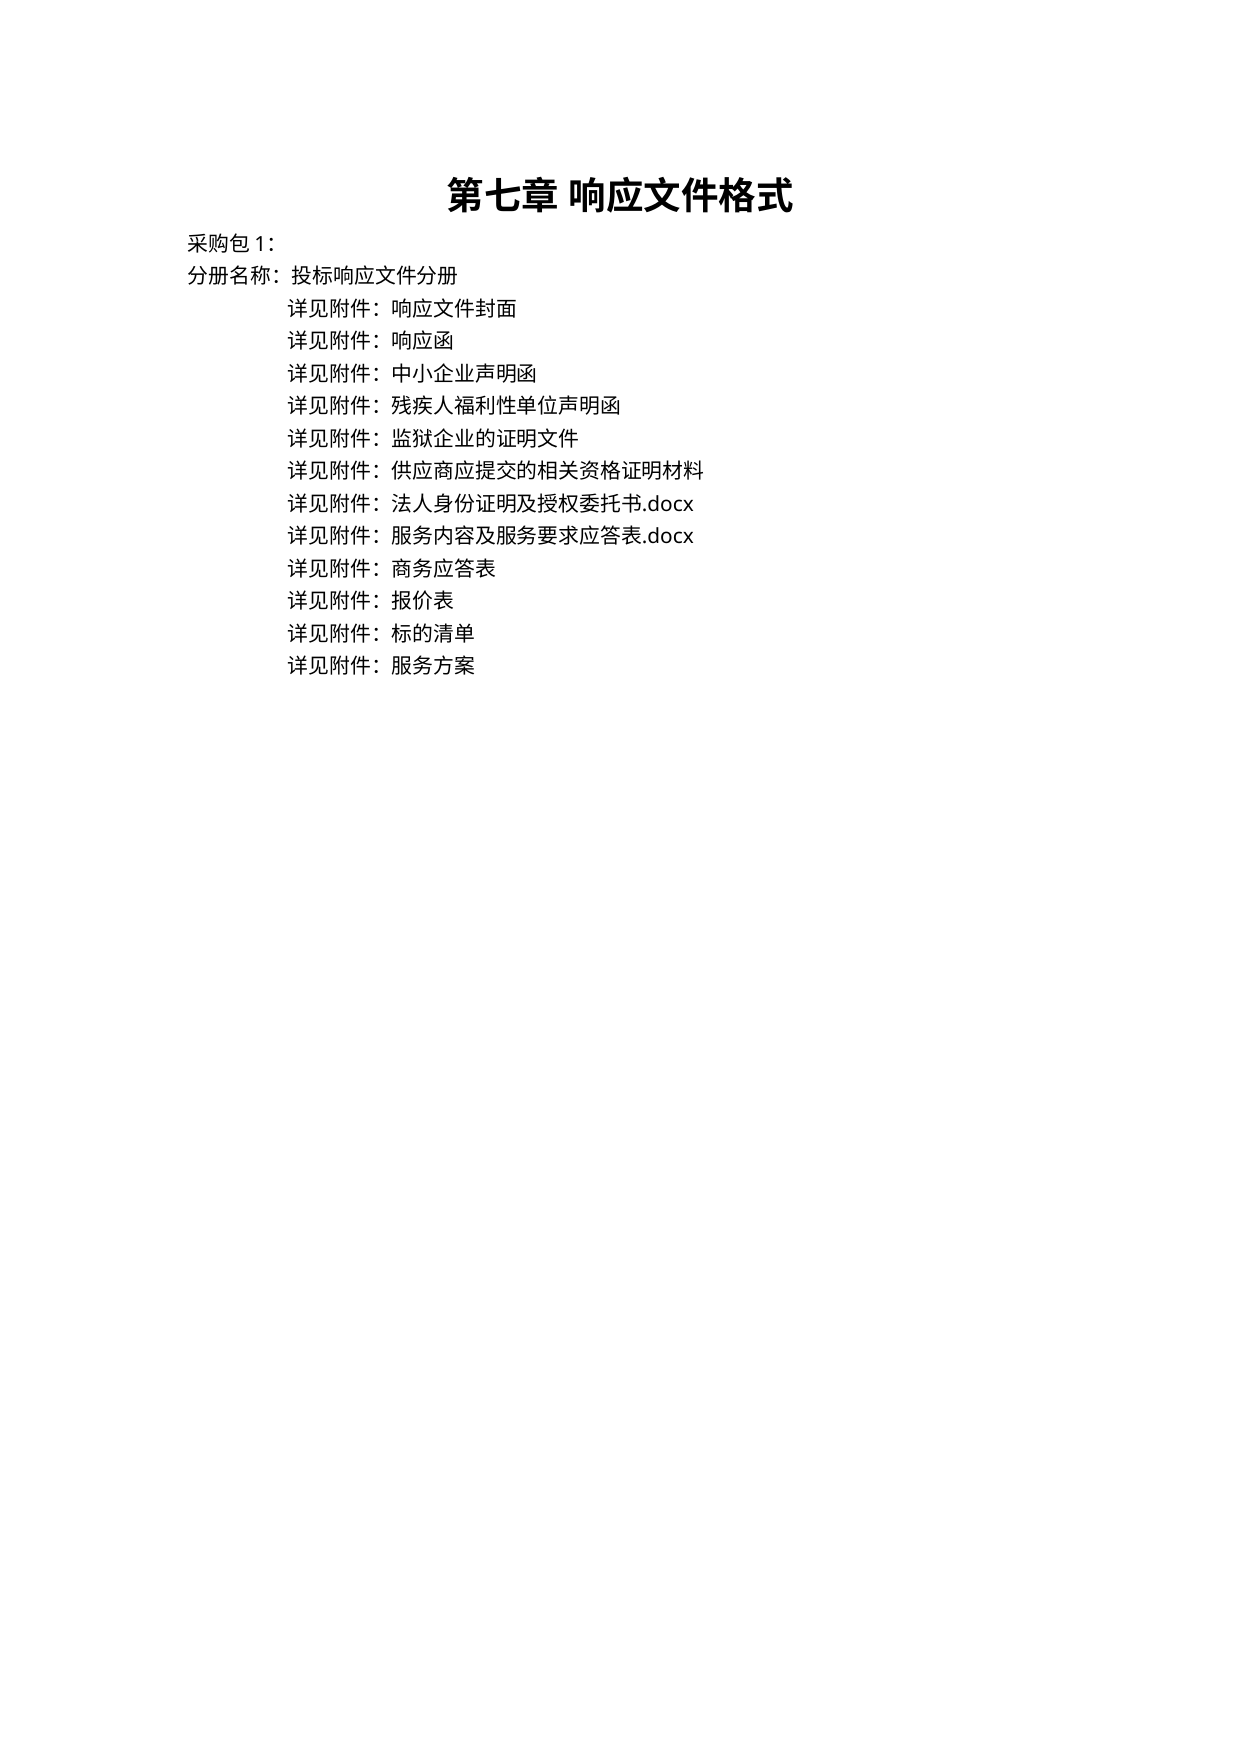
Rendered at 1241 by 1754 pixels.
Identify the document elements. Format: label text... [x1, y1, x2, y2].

text 详见附件：服务内容及服务要求应答表.docx [187, 519, 1053, 552]
text 第七章 响应文件格式 [187, 162, 1053, 227]
text 详见附件：监狱企业的证明文件 [187, 422, 1053, 454]
text 采购包1： [187, 227, 1053, 259]
text 详见附件：标的清单 [187, 617, 1053, 649]
text 详见附件：响应文件封面 [187, 292, 1053, 324]
text 详见附件：响应函 [187, 324, 1053, 357]
text 详见附件：供应商应提交的相关资格证明材料 [187, 454, 1053, 487]
text 详见附件：残疾人福利性单位声明函 [187, 389, 1053, 422]
text 详见附件：中小企业声明函 [187, 357, 1053, 389]
text 详见附件：法人身份证明及授权委托书.docx [187, 487, 1053, 519]
text 详见附件：报价表 [187, 584, 1053, 617]
text 详见附件：商务应答表 [187, 552, 1053, 584]
text 详见附件：服务方案 [187, 649, 1053, 682]
text 分册名称：投标响应文件分册 [187, 259, 1053, 292]
